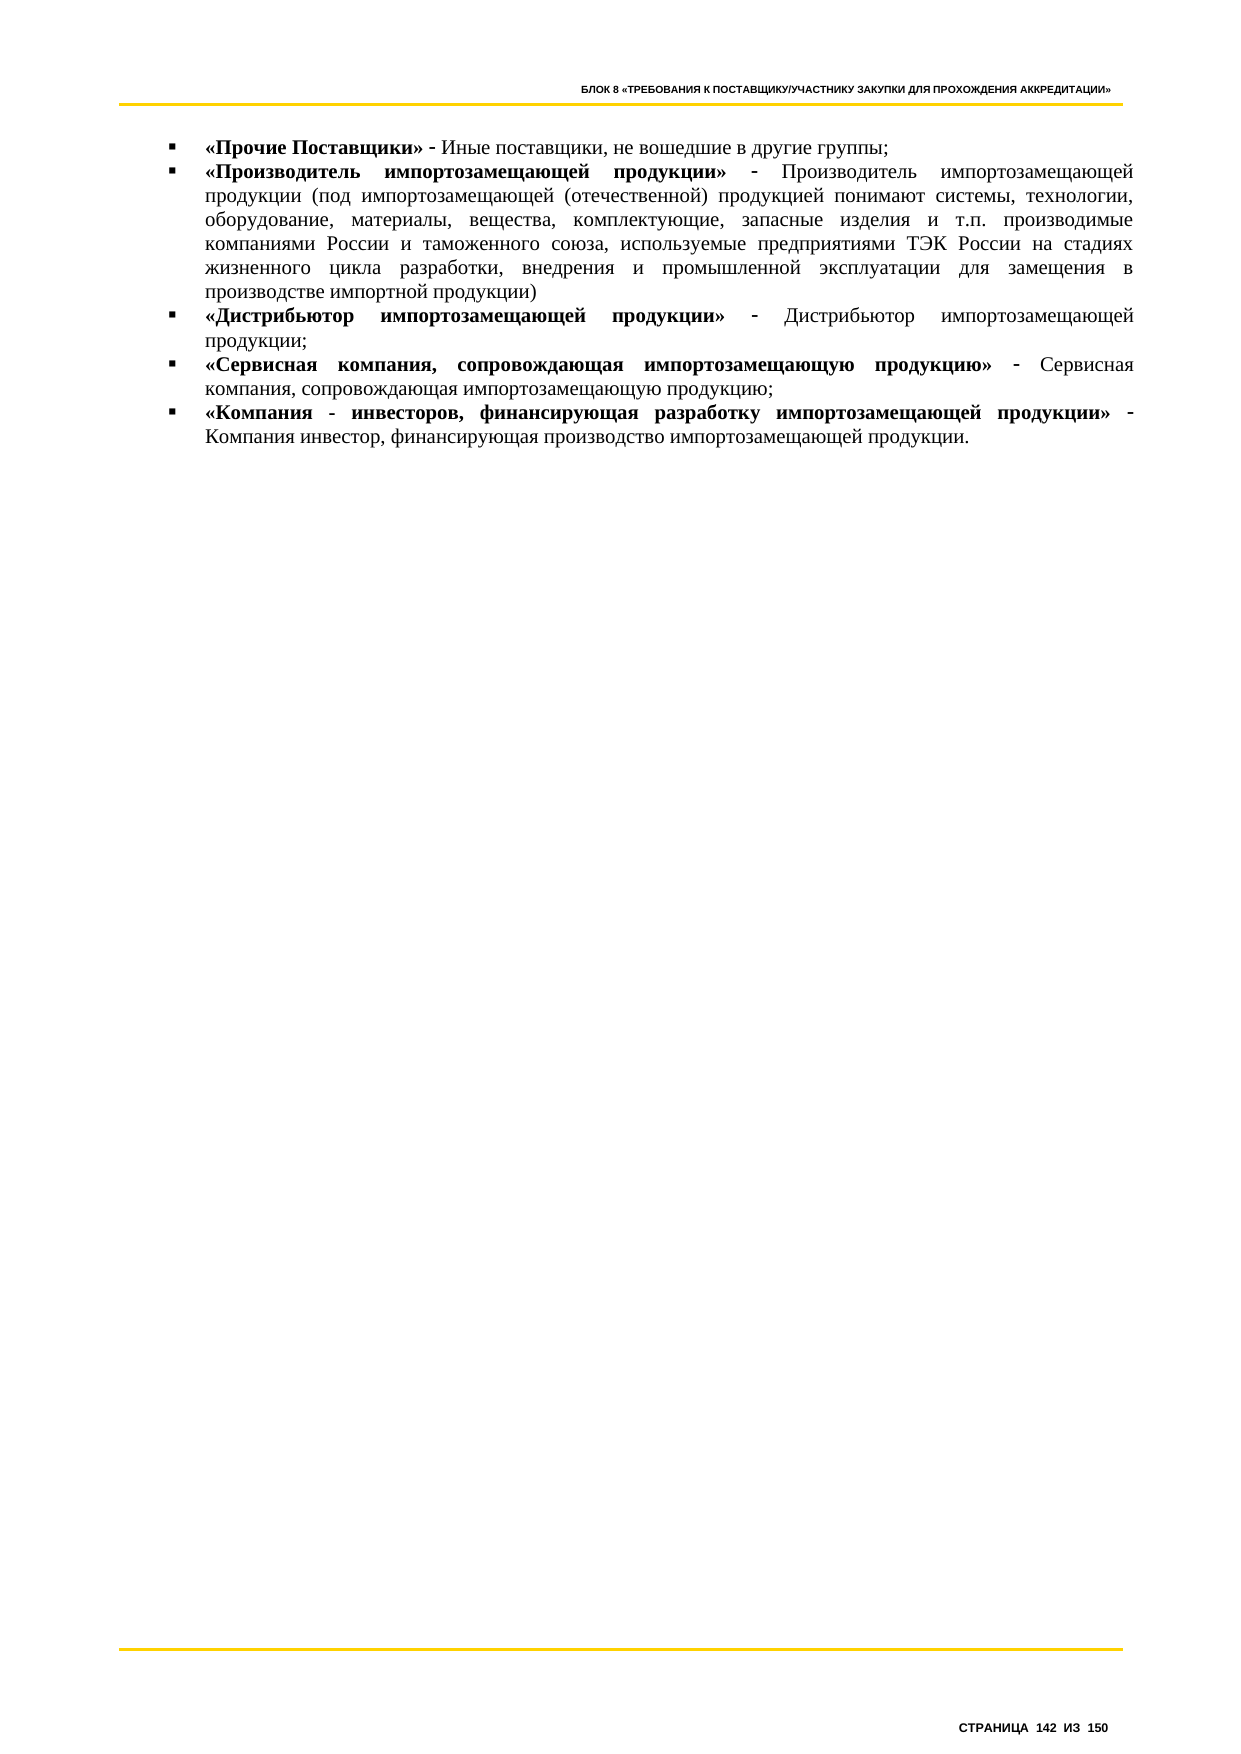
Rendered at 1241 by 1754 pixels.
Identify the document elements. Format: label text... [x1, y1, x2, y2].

list «Компания - инвесторов, финансирующая разработку импортозамещающей продукции» Компания инвестор, финансирующая производство импортозамещающей продукции. [167, 400, 1134, 448]
list «Производитель импортозамещающей продукции» Производитель импортозамещающей продукции (под импортозамещающей (отечественной) продукцией понимают системы, технологии, оборудование, материалы, вещества, комплектующие, запасные изделия и т.п. производимые компаниями России и таможенного союза, используемые предприятиями ТЭК России на стадиях жизненного цикла разработки, внедрения и промышленной эксплуатации для замещения в производстве импортной продукции) [167, 159, 1134, 303]
list «Дистрибьютор импортозамещающей продукции» Дистрибьютор импортозамещающей продукции; [167, 303, 1134, 352]
list «Прочие Поставщики» Иные поставщики, не вошедшие в другие группы; [167, 135, 1134, 159]
list «Сервисная компания, сопровождающая импортозамещающую продукцию» Сервисная компания, сопровождающая импортозамещающую продукцию; [167, 352, 1134, 400]
